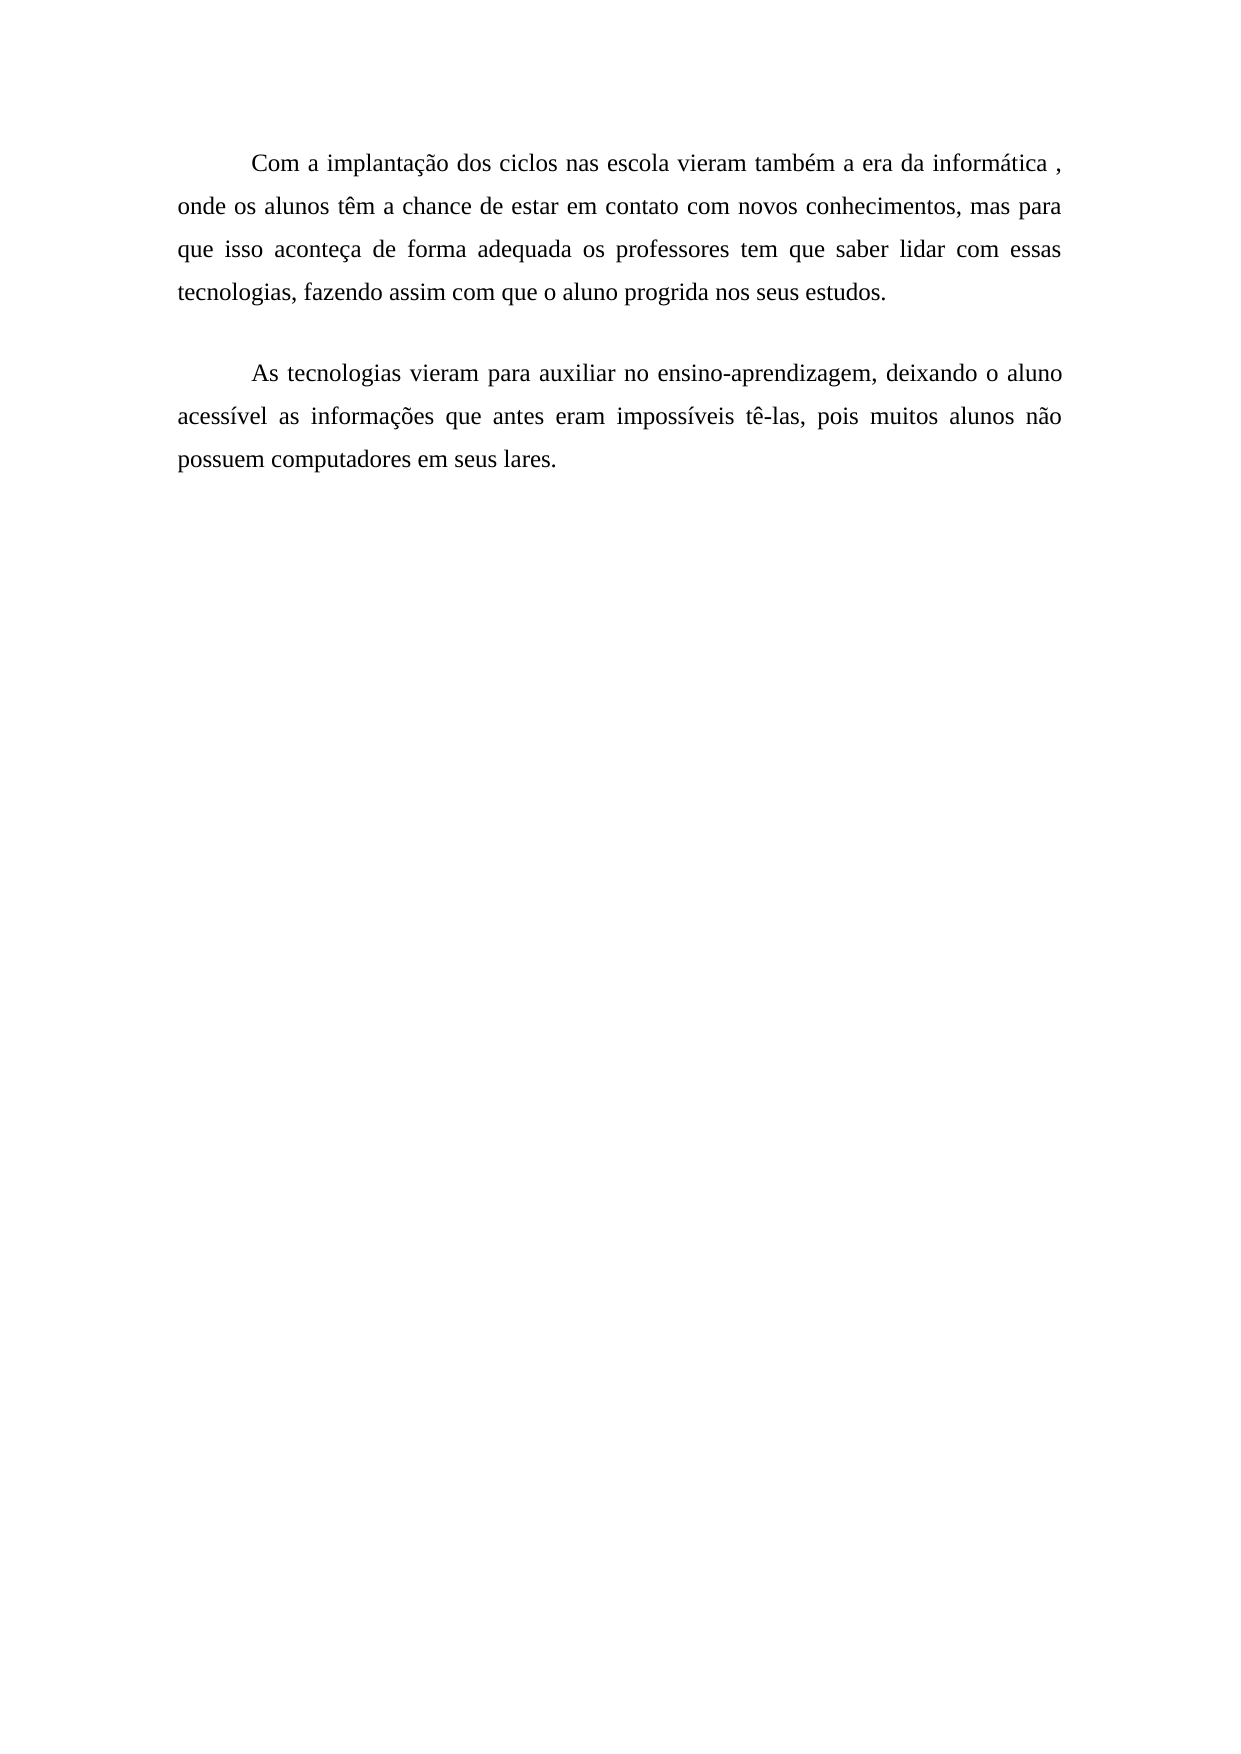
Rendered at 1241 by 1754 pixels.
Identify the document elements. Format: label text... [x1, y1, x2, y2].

text As tecnologias vieram para auxiliar no ensino-aprendizagem, deixando o aluno acessível as informações que antes eram impossíveis tê-las, pois muitos alunos não possuem computadores em seus lares. [177, 358, 1063, 473]
text Com a implantação dos ciclos nas escola vieram também a era da informática , onde os alunos têm a chance de estar em contato com novos conhecimentos, mas para que isso aconteça de forma adequada os professores tem que saber lidar com essas tecnologias, fazendo assim com que o aluno progrida nos seus estudos. [177, 148, 1063, 306]
